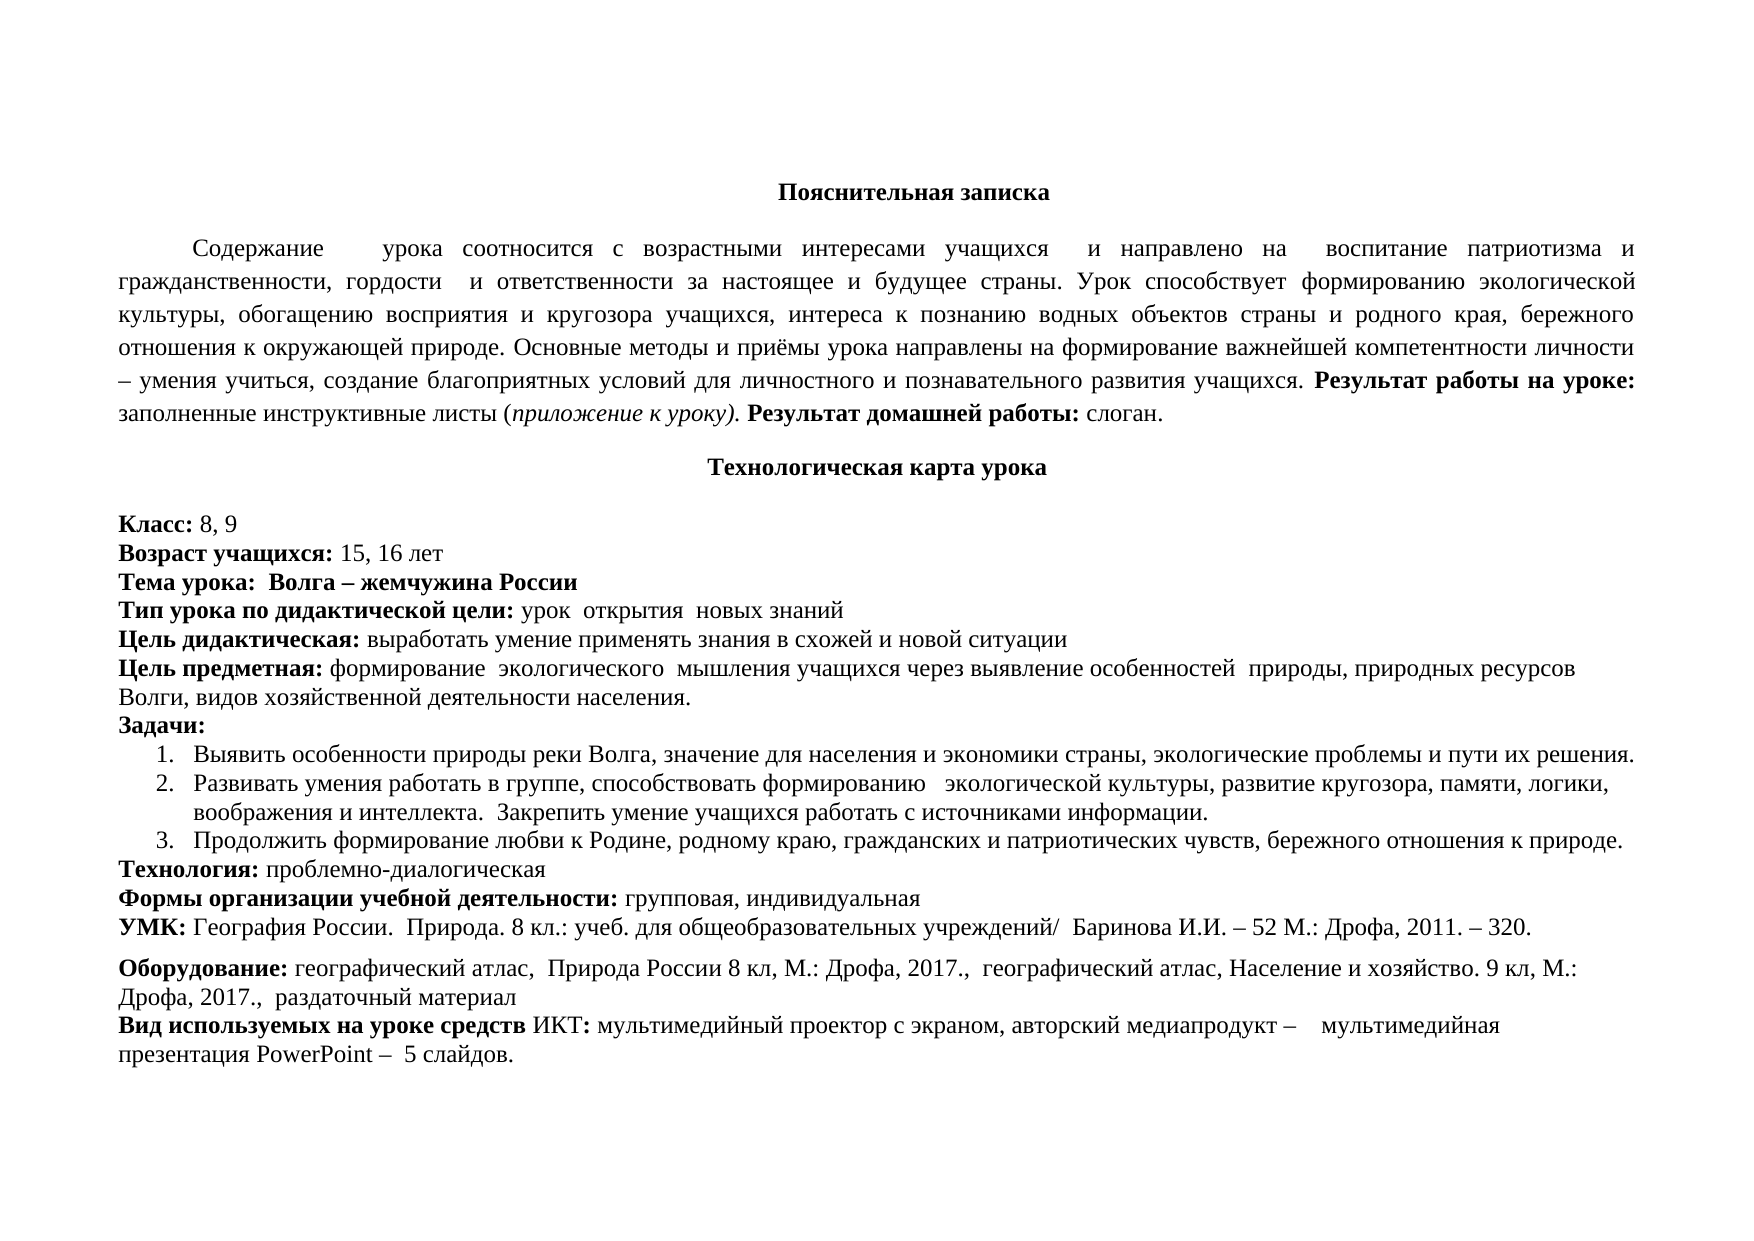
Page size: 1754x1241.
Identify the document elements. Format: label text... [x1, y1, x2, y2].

text Оборудование: географический атлас, Природа России 8 кл, М.: Дрофа, 2017., географический атлас, Население и хозяйство. 9 кл, М.: Дрофа, 2017., раздаточный материал Вид используемых на уроке средств ИКТ: мультимедийный проектор с экраном, авторский медиапродукт – мультимедийная презентация PowerPoint – 5 слайдов. [118, 953, 1636, 1068]
text Класс: 8, 9 [118, 509, 1636, 538]
text Пояснительная записка [118, 177, 1636, 206]
text Технология: проблемно-диалогическая [118, 854, 1636, 883]
text Технологическая карта урока [118, 452, 1636, 481]
text Задачи: [118, 711, 1636, 739]
text Тип урока по дидактической цели: урок открытия новых знаний Цель дидактическая: выработать умение применять знания в схожей и новой ситуации Цель предметная: формирование экологического мышления учащихся через выявление особенностей природы, природных ресурсов Волги, видов хозяйственной деятельности населения. [118, 596, 1636, 711]
text Формы организации учебной деятельности: групповая, индивидуальная [118, 883, 1636, 912]
text Возраст учащихся: 15, 16 лет [118, 538, 1636, 567]
list Продолжить формирование любви к Родине, родному краю, гражданских и патриотических чувств, бережного отношения к природе. [156, 826, 1636, 854]
list Выявить особенности природы реки Волга, значение для населения и экономики страны, экологические проблемы и пути их решения. [156, 739, 1636, 768]
text Содержание урока соотносится с возрастными интересами учащихся и направлено на воспитание патриотизма и гражданственности, гордости и ответственности за настоящее и будущее страны. Урок способствует формированию экологической культуры, обогащению восприятия и кругозора учащихся, интереса к познанию водных объектов страны и родного края, бережного отношения к окружающей природе. Основные методы и приёмы урока направлены на формирование важнейшей компетентности личности – умения учиться, создание благоприятных условий для личностного и познавательного развития учащихся. Результат работы на уроке: заполненные инструктивные листы (приложение к уроку). Результат домашней работы: слоган. [118, 233, 1636, 427]
text УМК: География России. Природа. 8 кл.: учеб. для общеобразовательных учреждений/ Баринова И.И. – 52 М.: Дрофа, 2011. – 320. [118, 912, 1636, 941]
list Развивать умения работать в группе, способствовать формированию экологической культуры, развитие кругозора, памяти, логики, воображения и интеллекта. Закрепить умение учащихся работать с источниками информации. [156, 768, 1636, 826]
text Тема урока: Волга – жемчужина России [118, 567, 1636, 596]
